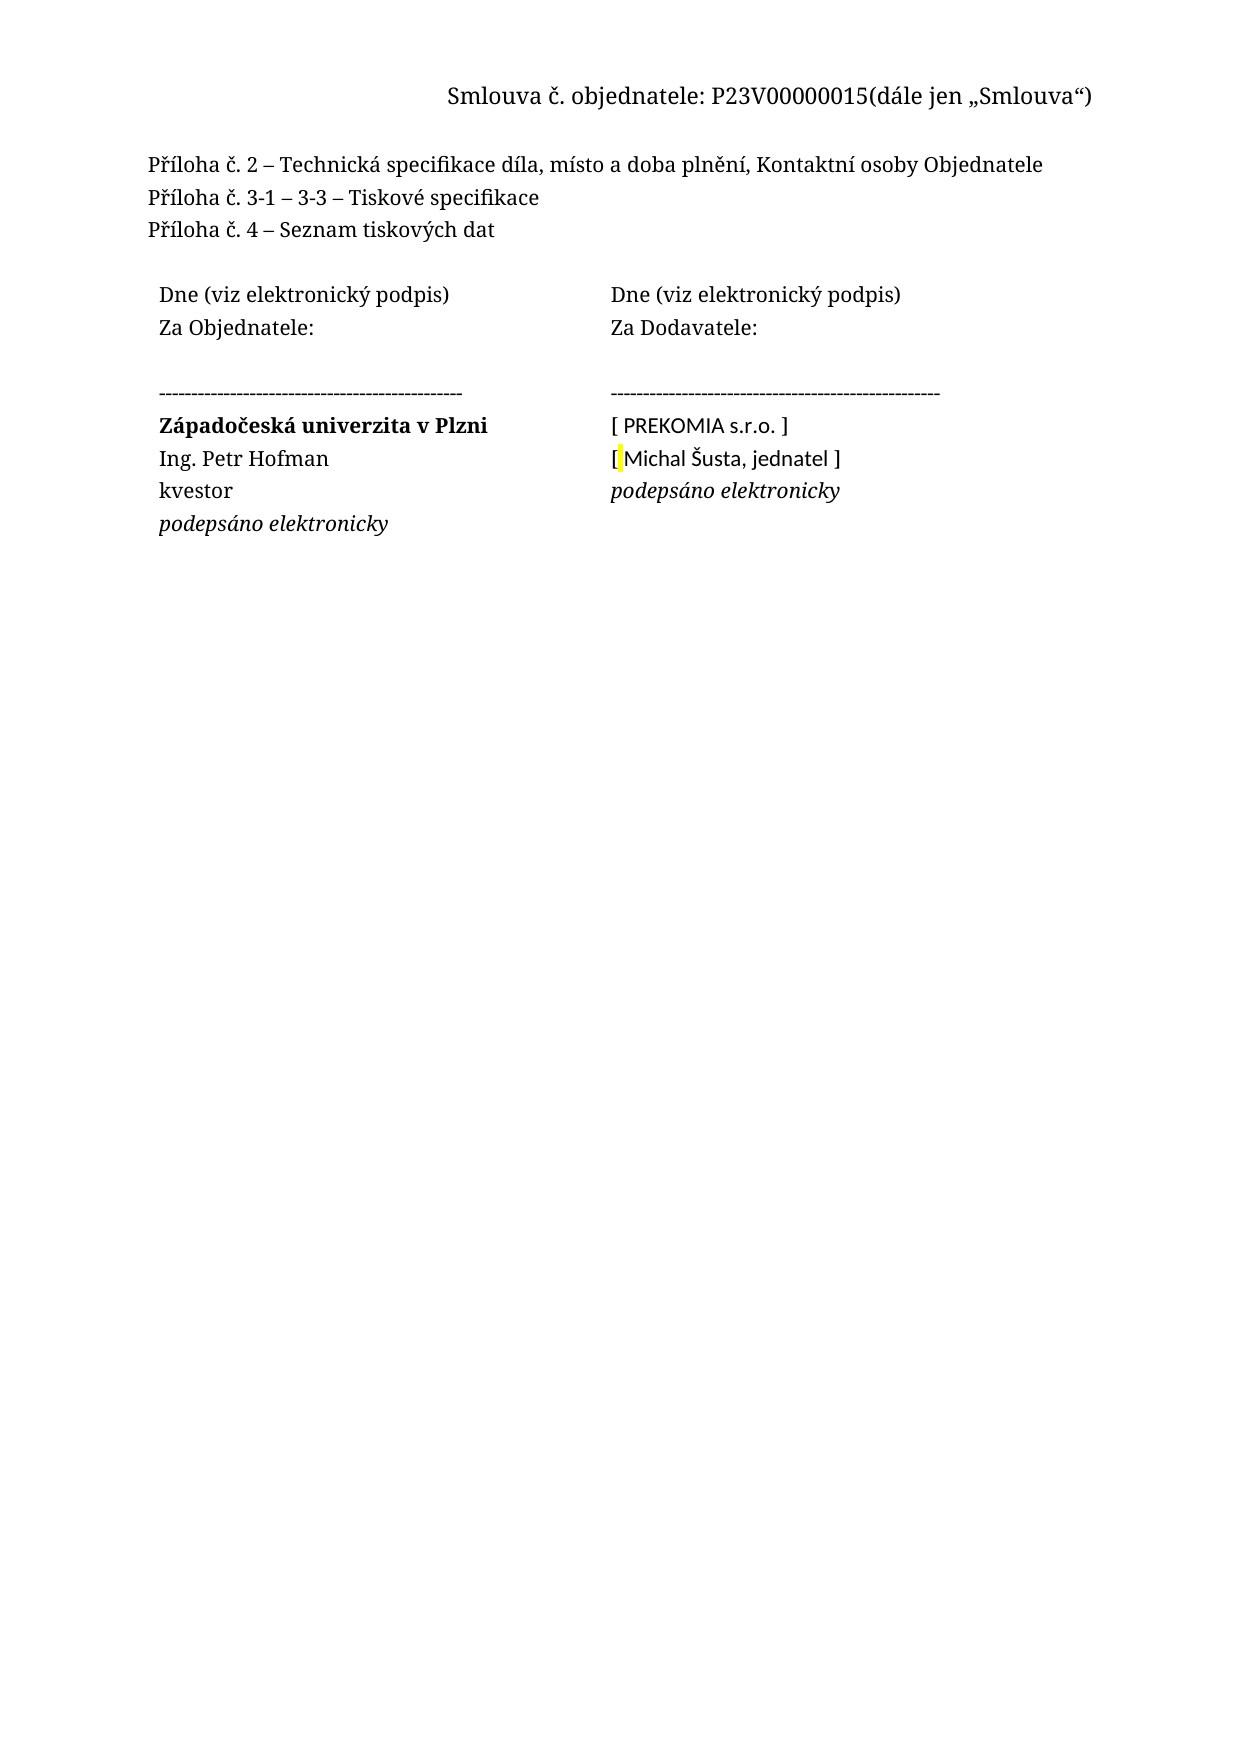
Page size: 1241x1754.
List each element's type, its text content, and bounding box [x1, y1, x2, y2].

text Příloha č. 2 – Technická specifikace díla, místo a doba plnění, Kontaktní osoby Objednatele [148, 150, 1093, 179]
table_header Dne (viz elektronický podpis) Za Objednatele: ----------------------------------------------- Západočeská univerzita v Plzni Ing. Petr Hofman kvestor podepsáno elektronicky [148, 281, 599, 541]
text Příloha č. 3-1 – 3-3 – Tiskové specifikace [148, 183, 1093, 211]
text Příloha č. 4 – Seznam tiskových dat [148, 215, 1093, 244]
table_header Dne (viz elektronický podpis) Za Dodavatele: --------------------------------------------------- [ PREKOMIA s.r.o. ] [ Michal Šusta, jednatel ] podepsáno elektronicky [599, 281, 1051, 541]
